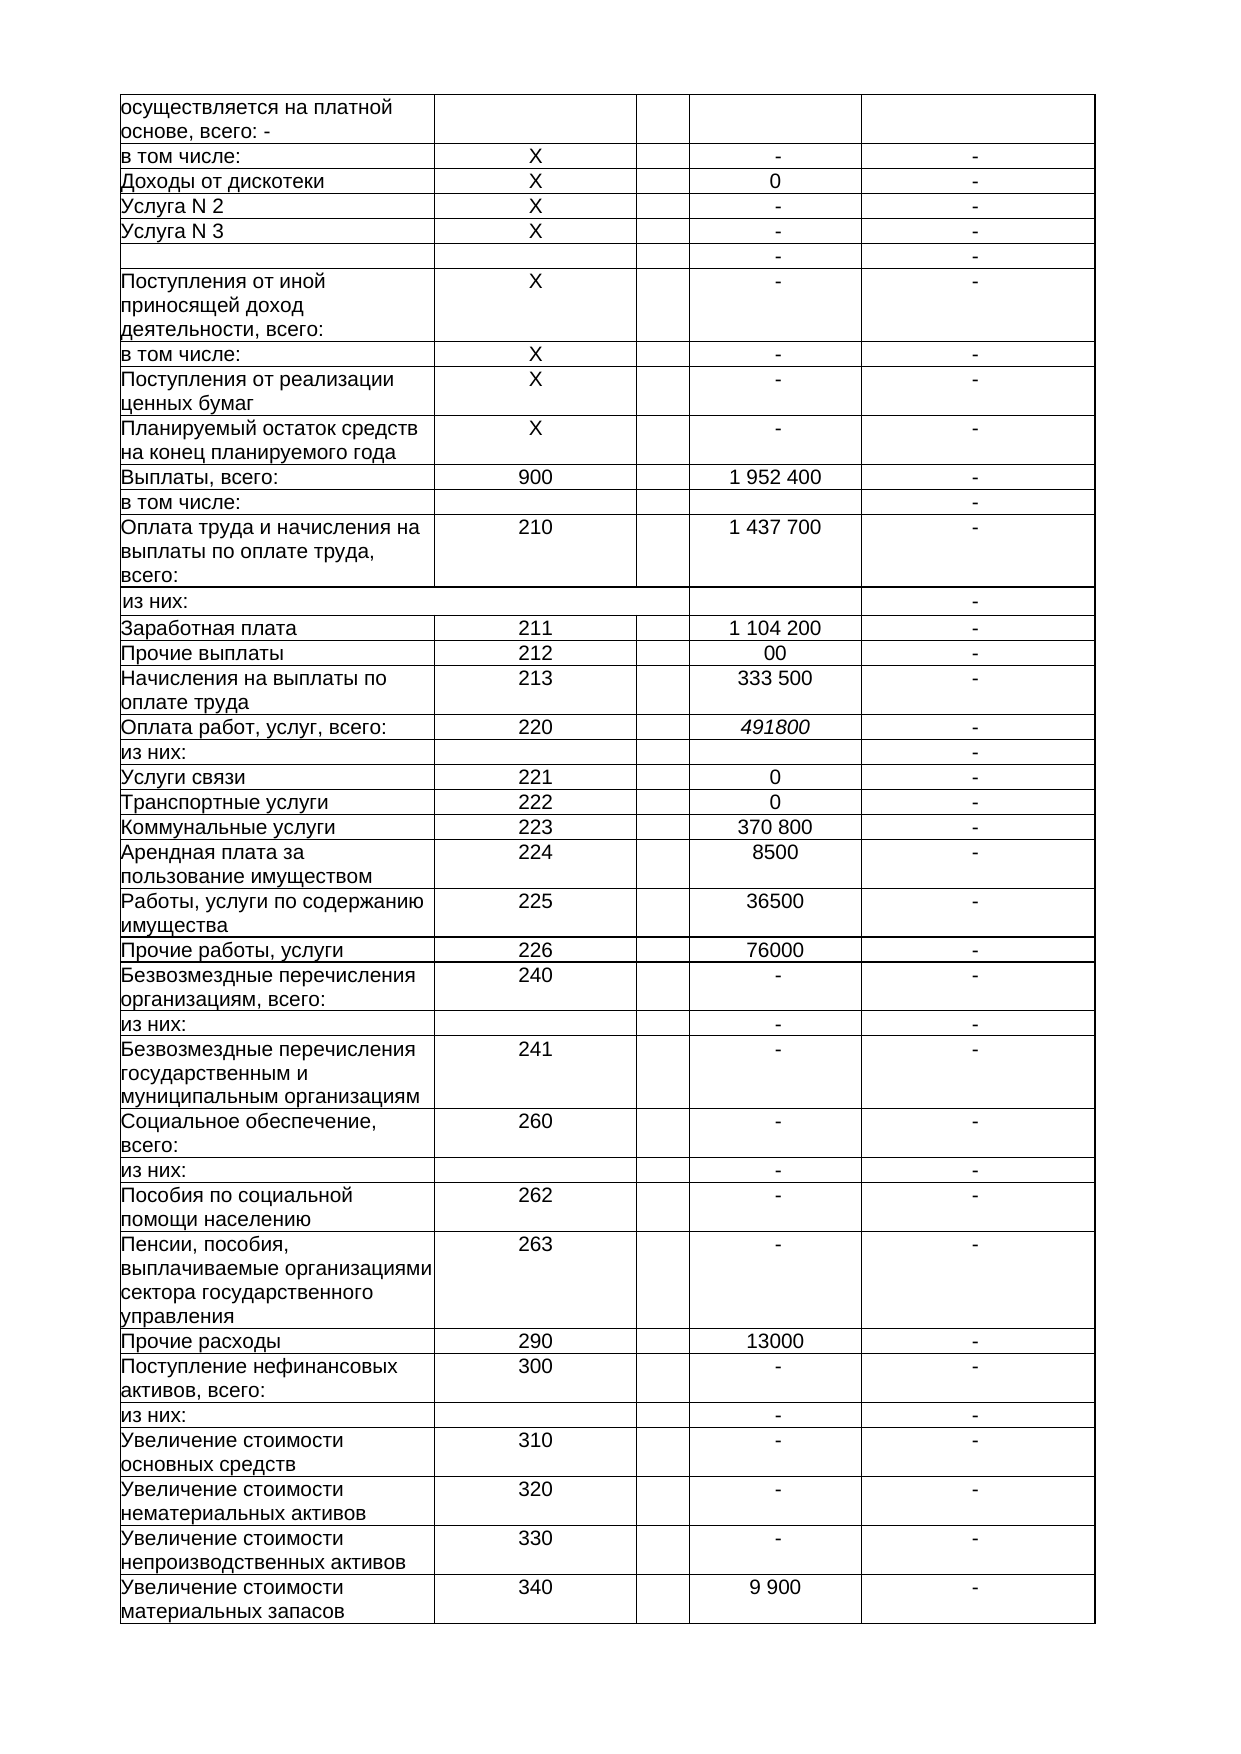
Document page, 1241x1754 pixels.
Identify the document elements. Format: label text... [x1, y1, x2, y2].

table_cell X [435, 144, 636, 168]
table_cell - [862, 490, 1094, 513]
table_cell Увеличение стоимости нематериальных активов [121, 1477, 434, 1525]
table_cell [637, 95, 689, 143]
table_cell 221 [435, 765, 636, 788]
table_cell [690, 740, 861, 763]
table_cell 8500 [690, 840, 861, 887]
table_cell Услуга N 3 [121, 219, 434, 243]
table_cell 212 [435, 641, 636, 664]
table_cell - [862, 588, 1094, 614]
table_cell [637, 244, 689, 268]
table_cell из них: [121, 740, 434, 763]
table_cell Безвозмездные перечисления организациям, всего: [121, 963, 434, 1010]
table_cell X [435, 169, 636, 193]
table_cell - [690, 367, 861, 414]
table_cell - [690, 1354, 861, 1402]
table_cell X [435, 194, 636, 218]
table_cell 36500 [690, 889, 861, 936]
table_cell 13000 [690, 1329, 861, 1353]
table_cell - [690, 144, 861, 168]
table_cell Коммунальные услуги [121, 815, 434, 838]
table_cell X [435, 416, 636, 463]
table_cell в том числе: [121, 144, 434, 168]
table_cell из них: [121, 1403, 434, 1427]
table_cell Социальное обеспечение, всего: [121, 1109, 434, 1157]
table_cell 224 [435, 840, 636, 887]
table_cell Планируемый остаток средств на конец планируемого года [121, 416, 434, 463]
table_cell - [690, 194, 861, 218]
table_cell 225 [435, 889, 636, 936]
table_cell - [862, 889, 1094, 936]
table_cell [637, 790, 689, 813]
table_cell 1 952 400 [690, 465, 861, 488]
table_cell [637, 1183, 689, 1231]
table_cell - [862, 1477, 1094, 1525]
table_cell - [862, 740, 1094, 763]
table_cell Пенсии, пособия, выплачиваемые организациями сектора государственного управления [121, 1232, 434, 1328]
table_cell - [862, 765, 1094, 788]
table_cell 263 [435, 1232, 636, 1328]
table_cell [637, 515, 689, 586]
table_cell из них: [121, 1158, 434, 1182]
table_cell 0 [690, 169, 861, 193]
table_cell Увеличение стоимости непроизводственных активов [121, 1526, 434, 1574]
table_cell [435, 490, 636, 513]
table_cell 0 [690, 765, 861, 788]
table_cell 222 [435, 790, 636, 813]
table_cell - [862, 269, 1094, 341]
table_cell [637, 1403, 689, 1427]
table_cell [637, 641, 689, 664]
table_cell [435, 1403, 636, 1427]
table_cell [637, 465, 689, 488]
table_cell - [862, 342, 1094, 366]
table_cell [435, 740, 636, 763]
table_cell - [862, 815, 1094, 838]
table_cell Выплаты, всего: [121, 465, 434, 488]
table_cell Поступления от реализации ценных бумаг [121, 367, 434, 414]
table_cell Увеличение стоимости основных средств [121, 1428, 434, 1476]
table_cell Поступления от иной приносящей доход деятельности, всего: [121, 269, 434, 341]
table_cell 241 [435, 1036, 636, 1108]
table_cell Доходы от дискотеки [121, 169, 434, 193]
table_cell [637, 1526, 689, 1574]
table_cell - [862, 938, 1094, 961]
table_cell [435, 1011, 636, 1035]
table_cell Увеличение стоимости материальных запасов [121, 1575, 434, 1623]
table_cell из них: [121, 1011, 434, 1035]
table_cell - [690, 416, 861, 463]
table_cell - [862, 1183, 1094, 1231]
table_cell 240 [435, 963, 636, 1010]
table_cell 340 [435, 1575, 636, 1623]
table_cell - [862, 1428, 1094, 1476]
table_cell - [862, 840, 1094, 887]
table_cell - [862, 790, 1094, 813]
table_cell - [690, 1477, 861, 1525]
table_cell Начисления на выплаты по оплате труда [121, 666, 434, 713]
table_cell Заработная плата [121, 616, 434, 639]
table_cell [637, 740, 689, 763]
table_cell [637, 1011, 689, 1035]
table_cell [637, 715, 689, 738]
table_cell [637, 1354, 689, 1402]
table_cell - [690, 1403, 861, 1427]
table_cell из них: [121, 588, 689, 614]
table_cell - [690, 1183, 861, 1231]
table_cell [637, 1109, 689, 1157]
table_cell [637, 169, 689, 193]
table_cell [121, 95, 434, 143]
table_cell 223 [435, 815, 636, 838]
table_cell [637, 1428, 689, 1476]
table_cell - [862, 144, 1094, 168]
table_cell [690, 588, 861, 614]
table_cell X [435, 95, 636, 143]
table_cell - [690, 1109, 861, 1157]
table_cell - [690, 1011, 861, 1035]
table_cell [637, 1477, 689, 1525]
table_cell 76000 [690, 938, 861, 961]
table_cell 0 [690, 95, 861, 143]
table_cell - [862, 367, 1094, 414]
table_cell [637, 963, 689, 1010]
table_cell [690, 490, 861, 513]
table_cell - [690, 1428, 861, 1476]
table_cell [435, 244, 636, 268]
table_cell - [862, 666, 1094, 713]
table_cell 370 800 [690, 815, 861, 838]
table_cell 1 104 200 [690, 616, 861, 639]
table_cell X [435, 269, 636, 341]
table_cell - [862, 1036, 1094, 1108]
table_cell [637, 1232, 689, 1328]
table_cell - [862, 1232, 1094, 1328]
table_cell - [862, 616, 1094, 639]
table_cell - [862, 1354, 1094, 1402]
table_cell 213 [435, 666, 636, 713]
table_cell - [690, 1036, 861, 1108]
table_cell [637, 1329, 689, 1353]
table_cell [637, 840, 689, 887]
table_cell 00 [690, 641, 861, 664]
table_cell 220 [435, 715, 636, 738]
table_cell - [862, 641, 1094, 664]
table_cell Оплата работ, услуг, всего: [121, 715, 434, 738]
table_cell 900 [435, 465, 636, 488]
table_cell 491800 [690, 715, 861, 738]
table_cell [637, 367, 689, 414]
table_cell - [862, 219, 1094, 243]
table_cell - [690, 1158, 861, 1182]
table_cell X [435, 219, 636, 243]
table_cell 333 500 [690, 666, 861, 713]
table_cell [637, 342, 689, 366]
table_cell - [690, 963, 861, 1010]
table_cell 260 [435, 1109, 636, 1157]
table_cell [637, 269, 689, 341]
table_cell 262 [435, 1183, 636, 1231]
table_cell - [862, 194, 1094, 218]
table_cell - [862, 515, 1094, 586]
table_cell 1 437 700 [690, 515, 861, 586]
table_cell Безвозмездные перечисления государственным и муниципальным организациям [121, 1036, 434, 1108]
table_cell Поступление нефинансовых активов, всего: [121, 1354, 434, 1402]
table_cell Работы, услуги по содержанию имущества [121, 889, 434, 936]
table_cell - [862, 169, 1094, 193]
table_cell [637, 416, 689, 463]
table_cell [637, 889, 689, 936]
table_cell - [862, 1109, 1094, 1157]
table_cell [637, 616, 689, 639]
table_cell - [862, 963, 1094, 1010]
table_cell - [690, 1526, 861, 1574]
table_cell [637, 1036, 689, 1108]
table_cell - [862, 1011, 1094, 1035]
table_cell в том числе: [121, 342, 434, 366]
table_cell - [862, 1158, 1094, 1182]
table_cell - [862, 416, 1094, 463]
table_cell Прочие выплаты [121, 641, 434, 664]
table_cell Оплата труда и начисления на выплаты по оплате труда, всего: [121, 515, 434, 586]
table_cell 320 [435, 1477, 636, 1525]
table_cell - [862, 244, 1094, 268]
table_cell в том числе: [121, 490, 434, 513]
table_cell - [690, 1232, 861, 1328]
table_cell X [435, 342, 636, 366]
table_cell - [862, 1403, 1094, 1427]
table_cell [637, 815, 689, 838]
table_cell [637, 194, 689, 218]
table_cell 300 [435, 1354, 636, 1402]
table_cell [637, 666, 689, 713]
table_cell [637, 1575, 689, 1623]
table_cell [121, 244, 434, 268]
table_cell - [690, 269, 861, 341]
table_cell [435, 1158, 636, 1182]
table_cell - [690, 219, 861, 243]
table_cell - [690, 244, 861, 268]
table_cell Транспортные услуги [121, 790, 434, 813]
table_cell [637, 144, 689, 168]
table_cell 310 [435, 1428, 636, 1476]
table_cell - [862, 1526, 1094, 1574]
table_cell [637, 1158, 689, 1182]
table_cell Пособия по социальной помощи населению [121, 1183, 434, 1231]
table_cell [637, 219, 689, 243]
table_cell 210 [435, 515, 636, 586]
table_cell - [862, 95, 1094, 143]
table_cell Услуги связи [121, 765, 434, 788]
table_cell [637, 765, 689, 788]
table_cell - [690, 342, 861, 366]
table_cell - [862, 715, 1094, 738]
table_cell X [435, 367, 636, 414]
table_cell 211 [435, 616, 636, 639]
table_cell [637, 938, 689, 961]
table_cell - [862, 1329, 1094, 1353]
table_cell 0 [690, 790, 861, 813]
table_cell Услуга N 2 [121, 194, 434, 218]
table_cell 226 [435, 938, 636, 961]
table_cell - [862, 1575, 1094, 1623]
table_cell Арендная плата за пользование имуществом [121, 840, 434, 887]
table_cell 9 900 [690, 1575, 861, 1623]
table_cell - [862, 465, 1094, 488]
table_cell [637, 490, 689, 513]
table_cell Прочие расходы [121, 1329, 434, 1353]
table_cell 330 [435, 1526, 636, 1574]
table_cell 290 [435, 1329, 636, 1353]
table_cell Прочие работы, услуги [121, 938, 434, 961]
